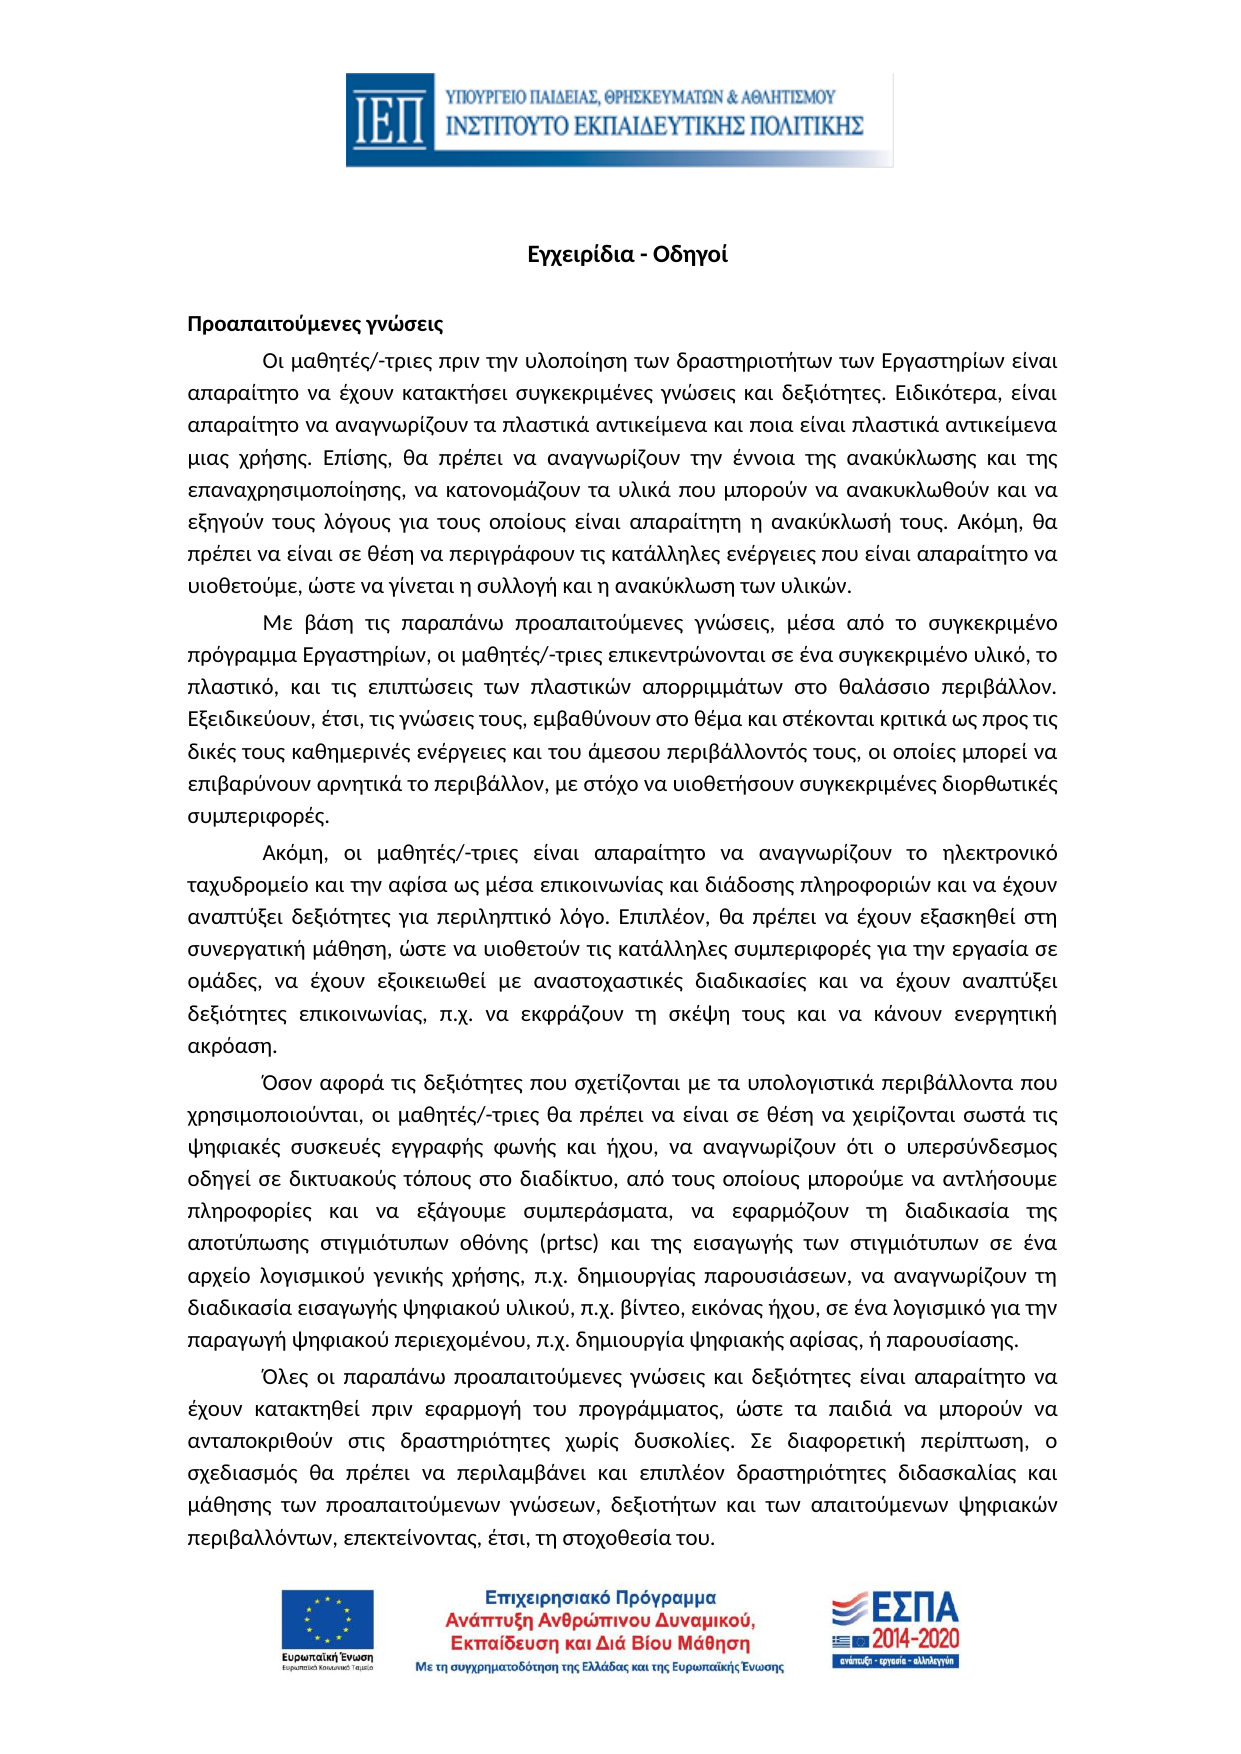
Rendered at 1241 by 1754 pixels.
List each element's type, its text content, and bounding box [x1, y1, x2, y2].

text Με βάση τις παραπάνω προαπαιτούμενες γνώσεις, μέσα από το συγκεκριμένο πρόγραμμα Εργαστηρίων, οι μαθητές/-τριες επικεντρώνονται σε ένα συγκεκριμένο υλικό, το πλαστικό, και τις επιπτώσεις των πλαστικών απορριμμάτων στο θαλάσσιο περιβάλλον. Εξειδικεύουν, έτσι, τις γνώσεις τους, εμβαθύνουν στο θέμα και στέκονται κριτικά ως προς τις δικές τους καθημερινές ενέργειες και του άμεσου περιβάλλοντός τους, οι οποίες μπορεί να επιβαρύνουν αρνητικά το περιβάλλον, με στόχο να υιοθετήσουν συγκεκριμένες διορθωτικές συμπεριφορές. [187, 608, 1059, 829]
text Εγχειρίδια - Οδηγοί [202, 238, 1053, 268]
text Οι μαθητές/-τριες πριν την υλοποίηση των δραστηριοτήτων των Εργαστηρίων είναι απαραίτητο να έχουν κατακτήσει συγκεκριμένες γνώσεις και δεξιότητες. Ειδικότερα, είναι απαραίτητο να αναγνωρίζουν τα πλαστικά αντικείμενα και ποια είναι πλαστικά αντικείμενα μιας χρήσης. Επίσης, θα πρέπει να αναγνωρίζουν την έννοια της ανακύκλωσης και της επαναχρησιμοποίησης, να κατονομάζουν τα υλικά που μπορούν να ανακυκλωθούν και να εξηγούν τους λόγους για τους οποίους είναι απαραίτητη η ανακύκλωσή τους. Ακόμη, θα πρέπει να είναι σε θέση να περιγράφουν τις κατάλληλες ενέργειες που είναι απαραίτητο να υιοθετούμε, ώστε να γίνεται η συλλογή και η ανακύκλωση των υλικών. [187, 346, 1059, 599]
text Προαπαιτούμενες γνώσεις [187, 309, 1059, 337]
text Ακόμη, οι μαθητές/-τριες είναι απαραίτητο να αναγνωρίζουν το ηλεκτρονικό ταχυδρομείο και την αφίσα ως μέσα επικοινωνίας και διάδοσης πληροφοριών και να έχουν αναπτύξει δεξιότητες για περιληπτικό λόγο. Επιπλέον, θα πρέπει να έχουν εξασκηθεί στη συνεργατική μάθηση, ώστε να υιοθετούν τις κατάλληλες συμπεριφορές για την εργασία σε ομάδες, να έχουν εξοικειωθεί με αναστοχαστικές διαδικασίες και να έχουν αναπτύξει δεξιότητες επικοινωνίας, π.χ. να εκφράζουν τη σκέψη τους και να κάνουν ενεργητική ακρόαση. [187, 838, 1059, 1059]
text Όλες οι παραπάνω προαπαιτούμενες γνώσεις και δεξιότητες είναι απαραίτητο να έχουν κατακτηθεί πριν εφαρμογή του προγράμματος, ώστε τα παιδιά να μπορούν να ανταποκριθούν στις δραστηριότητες χωρίς δυσκολίες. Σε διαφορετική περίπτωση, ο σχεδιασμός θα πρέπει να περιλαμβάνει και επιπλέον δραστηριότητες διδασκαλίας και μάθησης των προαπαιτούμενων γνώσεων, δεξιοτήτων και των απαιτούμενων ψηφιακών περιβαλλόντων, επεκτείνοντας, έτσι, τη στοχοθεσία του. [187, 1362, 1059, 1551]
picture [260, 1582, 980, 1681]
picture [346, 73, 895, 169]
text Όσον αφορά τις δεξιότητες που σχετίζονται με τα υπολογιστικά περιβάλλοντα που χρησιμοποιούνται, οι μαθητές/-τριες θα πρέπει να είναι σε θέση να χειρίζονται σωστά τις ψηφιακές συσκευές εγγραφής φωνής και ήχου, να αναγνωρίζουν ότι ο υπερσύνδεσμος οδηγεί σε δικτυακούς τόπους στο διαδίκτυο, από τους οποίους μπορούμε να αντλήσουμε πληροφορίες και να εξάγουμε συμπεράσματα, να εφαρμόζουν τη διαδικασία της αποτύπωσης στιγμιότυπων οθόνης (prtsc) και της εισαγωγής των στιγμιότυπων σε ένα αρχείο λογισμικού γενικής χρήσης, π.χ. δημιουργίας παρουσιάσεων, να αναγνωρίζουν τη διαδικασία εισαγωγής ψηφιακού υλικού, π.χ. βίντεο, εικόνας ήχου, σε ένα λογισμικό για την παραγωγή ψηφιακού περιεχομένου, π.χ. δημιουργία ψηφιακής αφίσας, ή παρουσίασης. [187, 1068, 1059, 1353]
